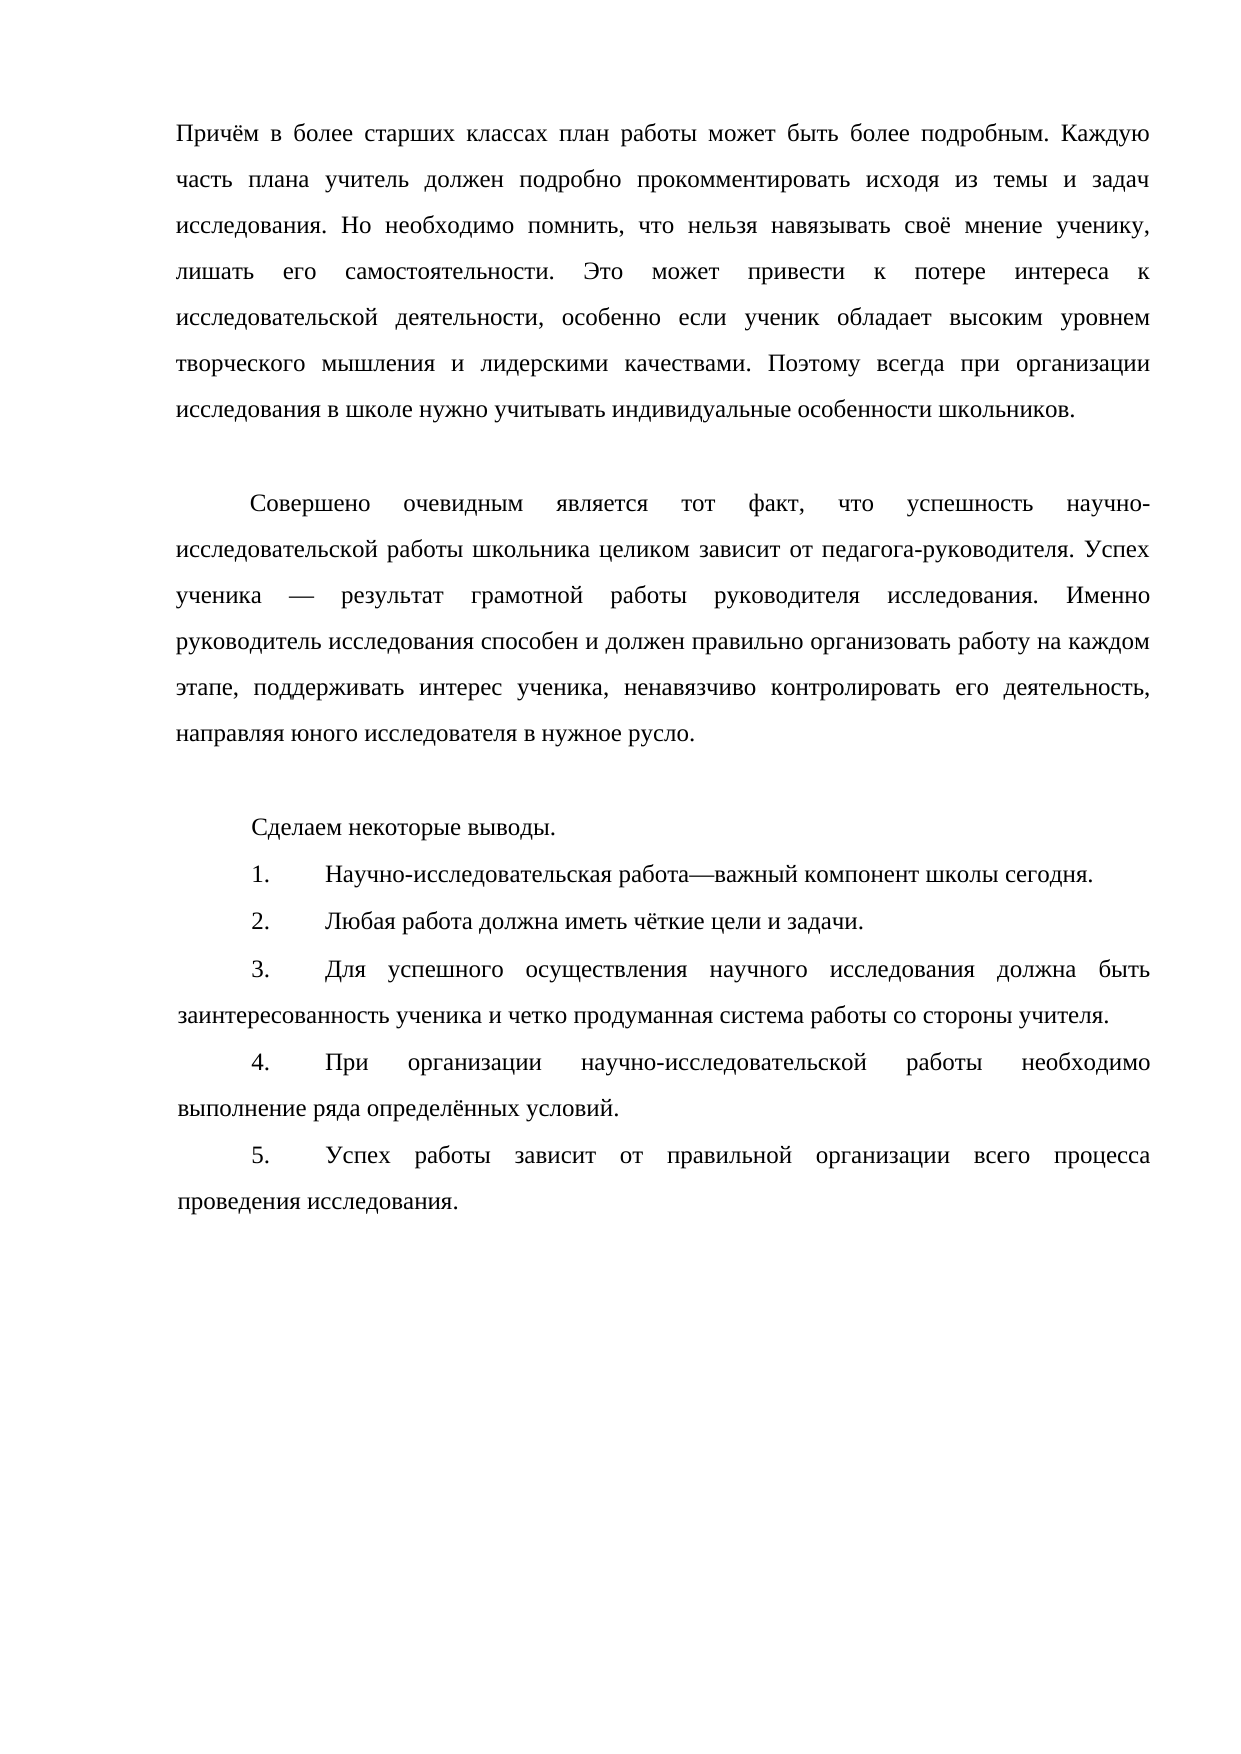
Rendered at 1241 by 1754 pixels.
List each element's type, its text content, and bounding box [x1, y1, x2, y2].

list При организации научно-исследовательской работы необходимо выполнение ряда определённых условий. [177, 1047, 1151, 1122]
list Для успешного осуществления научного исследования должна быть заинтересованность ученика и четко продуманная система работы со стороны учителя. [177, 954, 1151, 1028]
list Научно-исследовательская работа—важный компонент школы сегодня. [177, 859, 1151, 888]
list Любая работа должна иметь чёткие цели и задачи. [177, 906, 1151, 935]
list Успех работы зависит от правильной организации всего процесса проведения исследования. [177, 1140, 1151, 1215]
text Совершено очевидным является тот факт, что успешность научно-исследовательской работы школьника целиком зависит от педагога-руководителя. Успех ученика — результат грамотной работы руководителя исследования. Именно руководитель исследования способен и должен правильно организовать работу на каждом этапе, поддерживать интерес ученика, ненавязчиво контролировать его деятельность, направляя юного исследователя в нужное русло. [176, 488, 1151, 746]
text Сделаем некоторые выводы. [251, 812, 1151, 841]
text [176, 118, 1151, 422]
